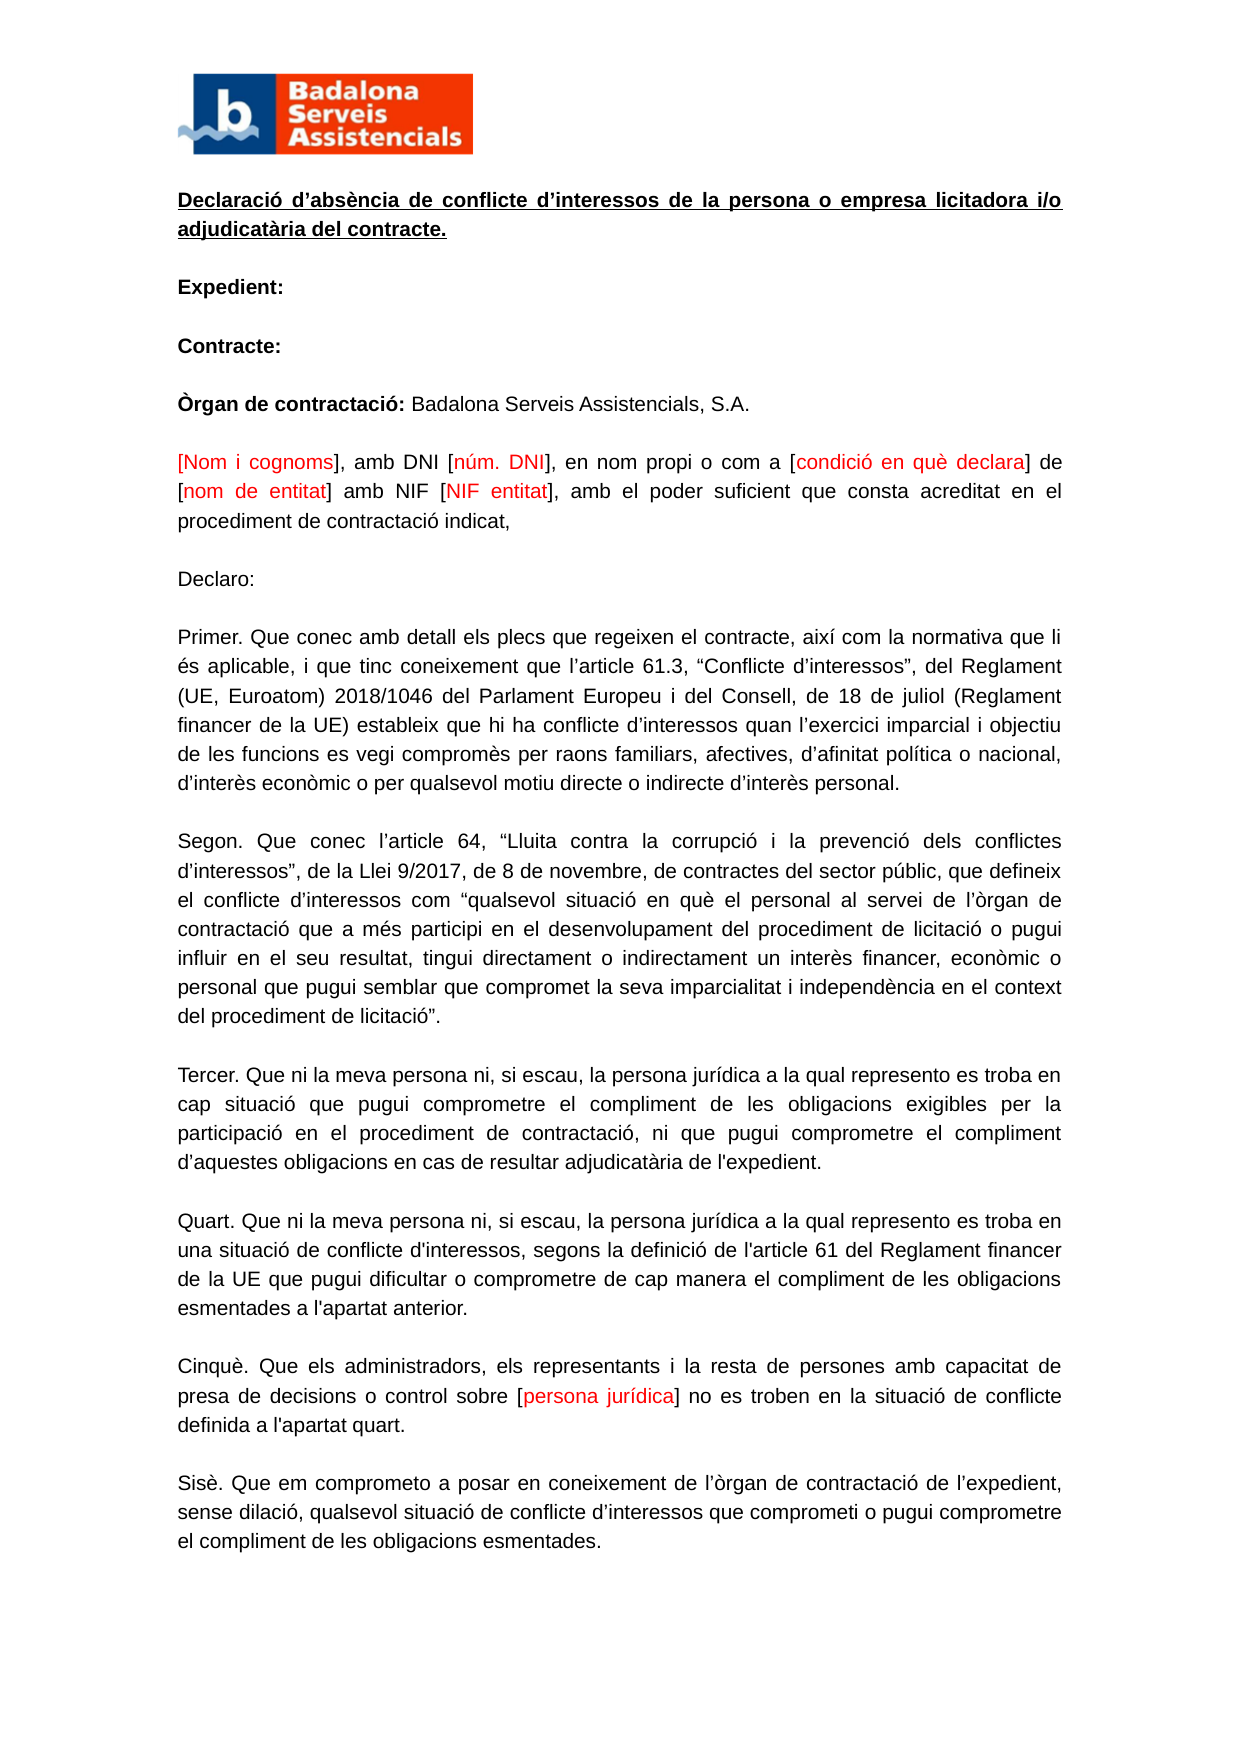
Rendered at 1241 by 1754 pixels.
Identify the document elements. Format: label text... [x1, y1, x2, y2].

text Cinquè. Que els administradors, els representants i la resta de persones amb capacitat de presa de decisions o control sobre [persona jurídica] no es troben en la situació de conflicte definida a l'apartat quart. [177, 1351, 1063, 1438]
text Sisè. Que em comprometo a posar en coneixement de l’òrgan de contractació de l’expedient, sense dilació, qualsevol situació de conflicte d’interessos que comprometi o pugui comprometre el compliment de les obligacions esmentades. [177, 1467, 1063, 1555]
text Òrgan de contractació: Badalona Serveis Assistencials, S.A. [177, 388, 1063, 417]
text Contracte: [177, 330, 1063, 359]
text Declaració d’absència de conflicte d’interessos de la persona o empresa licitadora i/o adjudicatària del contracte. [177, 210, 1063, 242]
text Expedient: [177, 271, 1063, 301]
text Primer. Que conec amb detall els plecs que regeixen el contracte, així com la normativa que li és aplicable, i que tinc coneixement que l’article 61.3, “Conflicte d’interessos”, del Reglament (UE, Euroatom) 2018/1046 del Parlament Europeu i del Consell, de 18 de juliol (Reglament financer de la UE) estableix que hi ha conflicte d’interessos quan l’exercici imparcial i objectiu de les funcions es vegi compromès per raons familiars, afectives, d’afinitat política o nacional, d’interès econòmic o per qualsevol motiu directe o indirecte d’interès personal. [177, 621, 1063, 796]
text Quart. Que ni la meva persona ni, si escau, la persona jurídica a la qual represento es troba en una situació de conflicte d'interessos, segons la definició de l'article 61 del Reglament financer de la UE que pugui dificultar o comprometre de cap manera el compliment de les obligacions esmentades a l'apartat anterior. [177, 1205, 1063, 1321]
text Declaro: [177, 563, 1063, 592]
text [Nom i cognoms], amb DNI [núm. DNI], en nom propi o com a [condició en què declara] de [nom de entitat] amb NIF [NIF entitat], amb el poder suficient que consta acreditat en el procediment de contractació indicat, [177, 446, 1063, 534]
text Segon. Que conec l’article 64, “Lluita contra la corrupció i la prevenció dels conflictes d’interessos”, de la Llei 9/2017, de 8 de novembre, de contractes del sector públic, que defineix el conflicte d’interessos com “qualsevol situació en què el personal al servei de l’òrgan de contractació que a més participi en el desenvolupament del procediment de licitació o pugui influir en el seu resultat, tingui directament o indirectament un interès financer, econòmic o personal que pugui semblar que compromet la seva imparcialitat i independència en el context del procediment de licitació”. [177, 826, 1063, 1030]
text Tercer. Que ni la meva persona ni, si escau, la persona jurídica a la qual represento es troba en cap situació que pugui comprometre el compliment de les obligacions exigibles per la participació en el procediment de contractació, ni que pugui comprometre el compliment d’aquestes obligacions en cas de resultar adjudicatària de l'expedient. [177, 1059, 1063, 1176]
text Declaració d’absència de conflicte d’interessos de la persona o empresa licitadora i/o adjudicatària del contracte. [177, 184, 1063, 209]
picture [177, 73, 474, 155]
